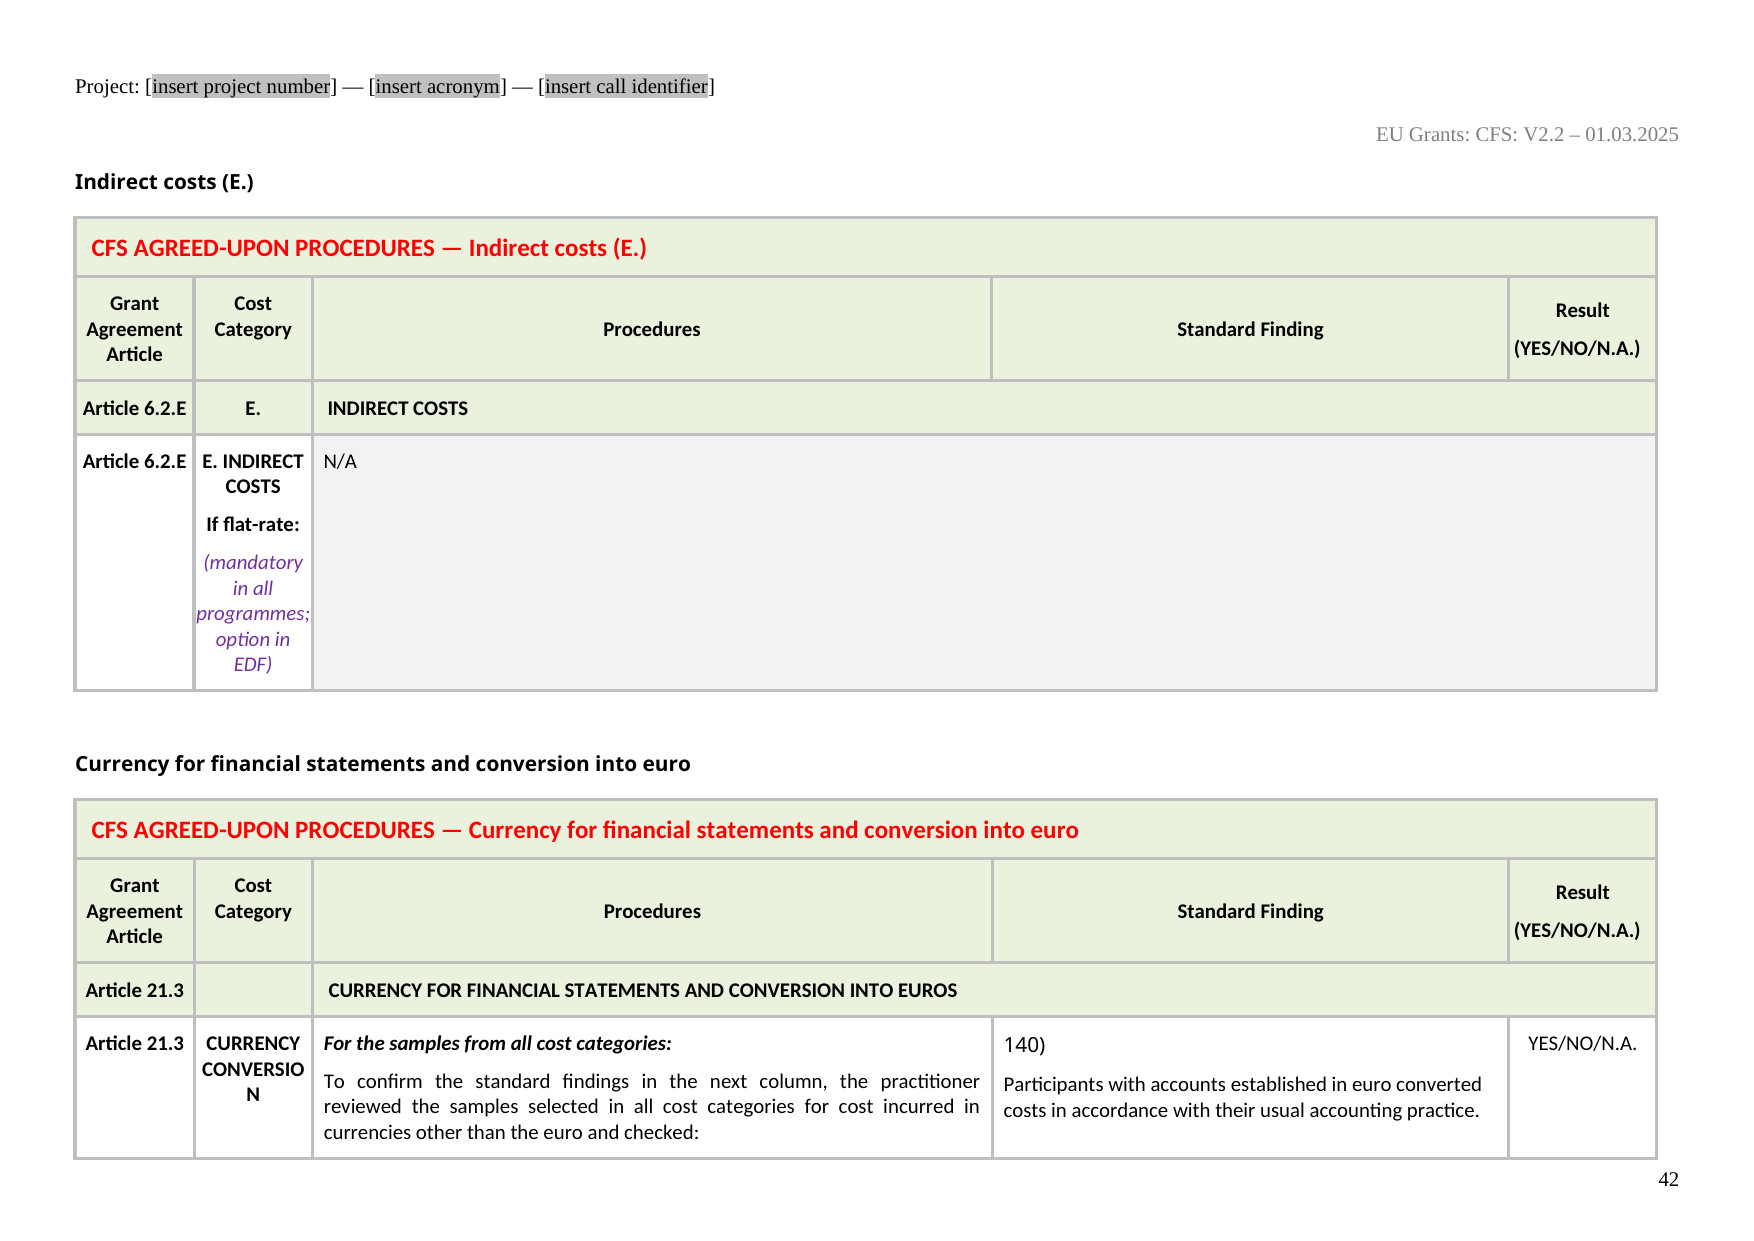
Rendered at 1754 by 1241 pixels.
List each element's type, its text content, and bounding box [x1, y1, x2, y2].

table_cell [196, 964, 311, 1015]
table_cell Grant Agreement Article [77, 860, 193, 961]
table_cell Result (YES/NO/N.A.) [1510, 860, 1655, 961]
table_cell E. INDIRECT COSTS If flat-rate: (mandatory in all programmes; option in EDF) [196, 436, 311, 689]
table_cell Article 21.3 [77, 1018, 193, 1157]
table_cell Article 6.2.E [77, 382, 192, 433]
table_cell CURRENCY FOR FINANCIAL STATEMENTS AND CONVERSION INTO EUROS [314, 964, 1655, 1015]
subtitle Indirect costs (E.) [75, 167, 1679, 195]
table_cell CURRENCY CONVERSION [196, 1018, 311, 1157]
table_cell Procedures [314, 860, 991, 961]
table_header CFS AGREED-UPON PROCEDURES — Currency for financial statements and conversion into euro [77, 801, 1655, 857]
table_cell Article 21.3 [77, 964, 193, 1015]
subtitle Currency for financial statements and conversion into euro [75, 749, 1679, 777]
table_cell Standard Finding [994, 860, 1507, 961]
table_cell E. [196, 382, 311, 433]
table_cell N/A [314, 436, 1655, 689]
table_cell Result (YES/NO/N.A.) [1510, 278, 1655, 379]
table_cell YES/NO/N.A. [1510, 1018, 1655, 1157]
table_cell Standard Finding [993, 278, 1507, 379]
table_cell INDIRECT COSTS [314, 382, 1655, 433]
table_header CFS AGREED-UPON PROCEDURES — Indirect costs (E.) [77, 219, 1655, 275]
table_cell Grant Agreement Article [77, 278, 192, 379]
table_cell Cost Category [196, 860, 311, 961]
table_cell Procedures [314, 278, 990, 379]
table_cell Cost Category [196, 278, 311, 379]
table_cell Article 6.2.E [77, 436, 192, 689]
